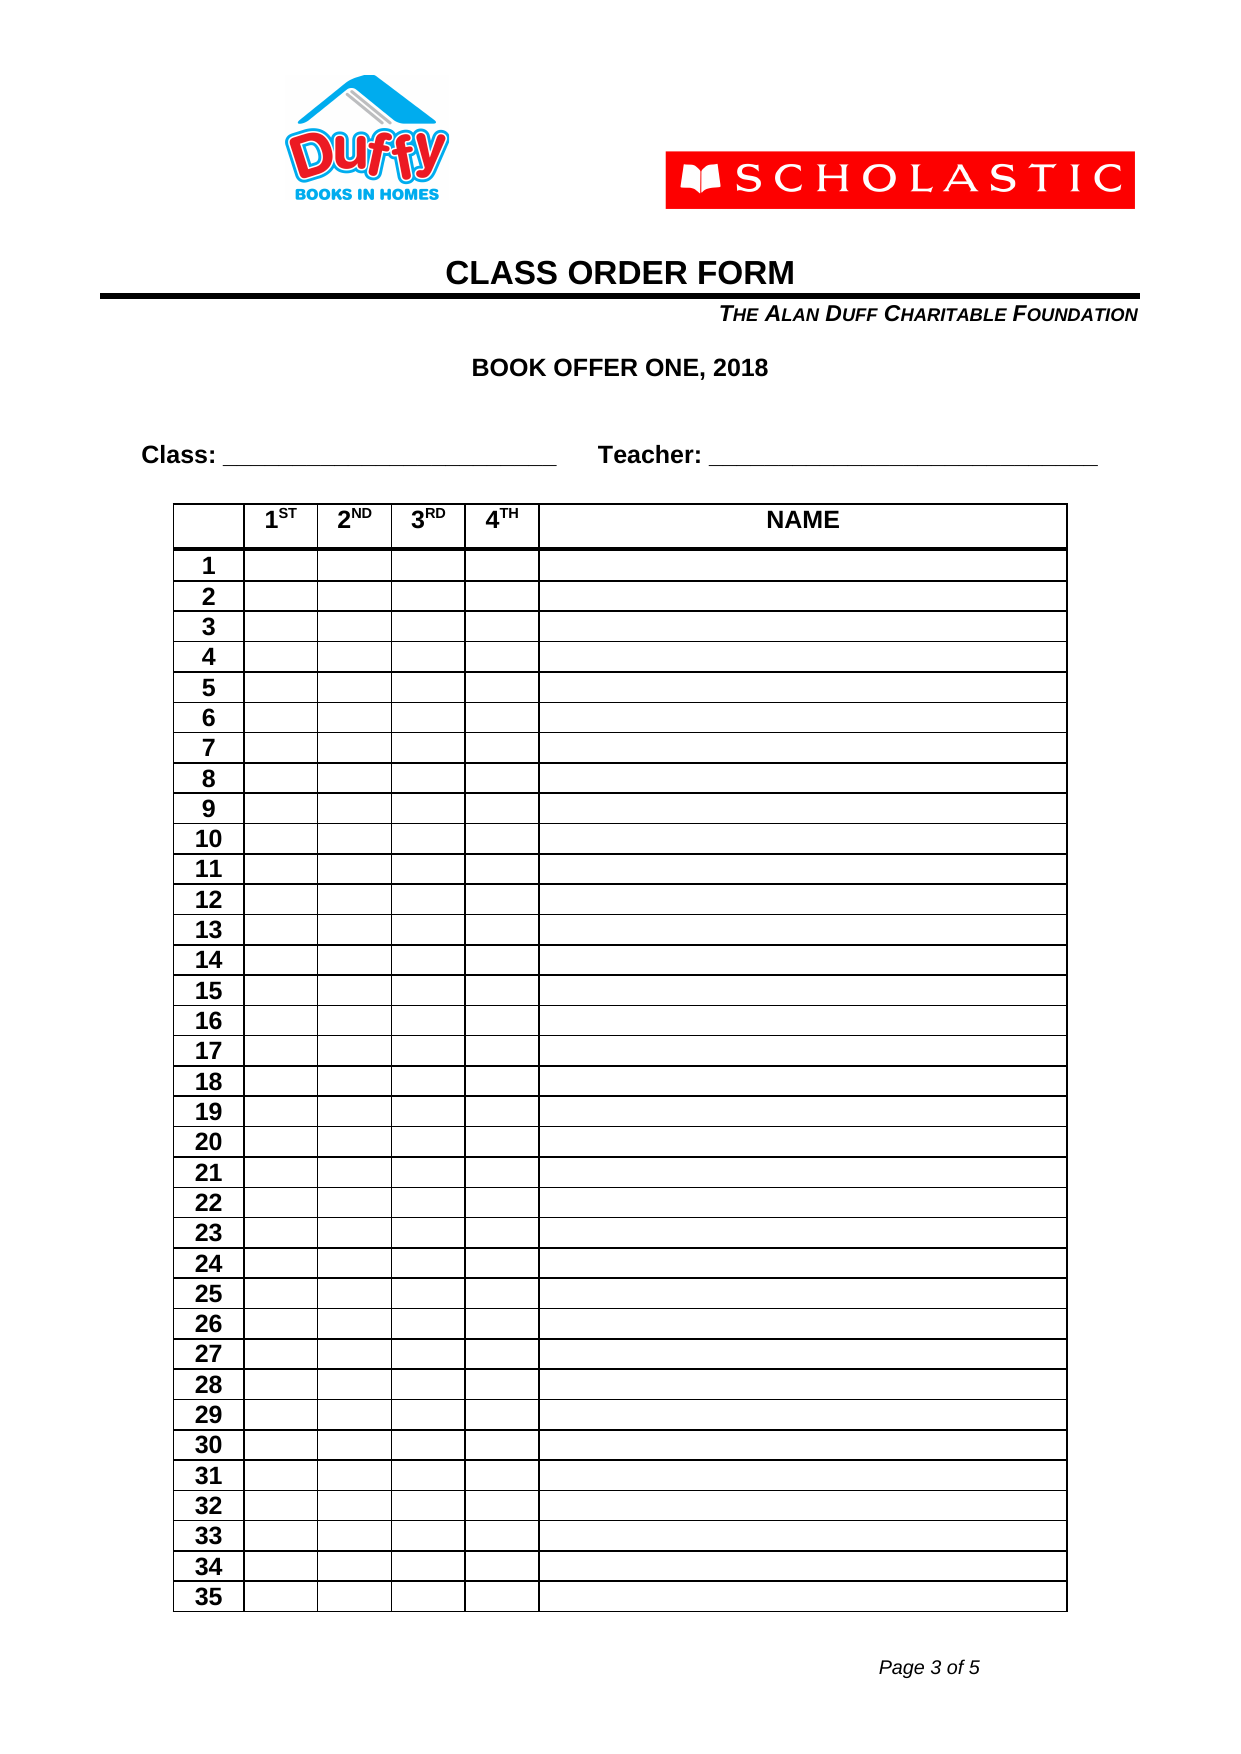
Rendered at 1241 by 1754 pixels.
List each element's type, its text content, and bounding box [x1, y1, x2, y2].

table_cell 17 [174, 1036, 243, 1065]
table_cell [245, 733, 317, 762]
table_cell 18 [174, 1067, 243, 1095]
table_cell [540, 1188, 1066, 1217]
table_cell [540, 885, 1066, 913]
table_cell [540, 1158, 1066, 1186]
table_cell [466, 733, 538, 762]
text The Alan Duff Charitable Foundation [100, 299, 1140, 326]
table_cell [466, 885, 538, 913]
table_cell [245, 915, 317, 944]
table_cell [318, 1127, 391, 1156]
table_cell [392, 1582, 464, 1611]
table_cell [245, 612, 317, 641]
table_cell [245, 1036, 317, 1065]
table_cell [466, 1582, 538, 1611]
table_cell [245, 1552, 317, 1580]
table_cell [245, 1370, 317, 1398]
table_cell [245, 1097, 317, 1126]
table_cell [540, 855, 1066, 883]
table_cell [245, 1127, 317, 1156]
table_cell [245, 794, 317, 823]
table_cell [245, 1431, 317, 1459]
table_cell [466, 1006, 538, 1035]
table_cell [245, 1521, 317, 1550]
table_cell [540, 1036, 1066, 1065]
table_cell [318, 612, 391, 641]
table_cell [392, 946, 464, 974]
table_cell [540, 1552, 1066, 1580]
subtitle BOOK OFFER ONE, 2018 [100, 353, 1140, 382]
table_cell [318, 1491, 391, 1520]
table_cell [318, 915, 391, 944]
table_cell [540, 794, 1066, 823]
table_cell 10 [174, 824, 243, 853]
table_cell 25 [174, 1279, 243, 1308]
table_cell [540, 582, 1066, 610]
table_cell [392, 794, 464, 823]
picture [285, 75, 450, 156]
table_cell [318, 1158, 391, 1186]
table_cell 8 [174, 764, 243, 792]
table_cell [540, 1521, 1066, 1550]
table_cell [540, 824, 1066, 853]
table_cell [245, 582, 317, 610]
table_cell [318, 1340, 391, 1368]
table_cell 27 [174, 1340, 243, 1368]
table_cell [466, 1521, 538, 1550]
table_cell [318, 703, 391, 732]
table_cell 24 [174, 1249, 243, 1277]
table_cell [392, 1400, 464, 1429]
table_header 4TH [466, 505, 538, 547]
table_cell [318, 1370, 391, 1398]
table_cell [318, 551, 391, 580]
table_cell [392, 1188, 464, 1217]
table_cell [540, 915, 1066, 944]
table_cell [466, 551, 538, 580]
table_cell [540, 703, 1066, 732]
table_cell 32 [174, 1491, 243, 1520]
table_cell [392, 1491, 464, 1520]
table_cell [318, 1521, 391, 1550]
table_cell [392, 1127, 464, 1156]
table_cell [245, 1309, 317, 1338]
table_cell 1 [174, 551, 243, 580]
picture [285, 144, 450, 200]
table_cell [540, 1582, 1066, 1611]
table_cell [245, 1067, 317, 1095]
table_cell 22 [174, 1188, 243, 1217]
table_cell [540, 946, 1066, 974]
table_cell 16 [174, 1006, 243, 1035]
table_cell 3 [174, 612, 243, 641]
table_cell [392, 1431, 464, 1459]
table_cell [245, 703, 317, 732]
table_cell [540, 1097, 1066, 1126]
table_cell [466, 582, 538, 610]
table_cell [466, 703, 538, 732]
table_cell [540, 1218, 1066, 1247]
table_cell [540, 673, 1066, 701]
table_cell [392, 824, 464, 853]
table_cell 9 [174, 794, 243, 823]
table_cell [540, 733, 1066, 762]
table_cell 23 [174, 1218, 243, 1247]
table_cell [392, 1461, 464, 1489]
table_cell [540, 976, 1066, 1004]
table_header 3RD [392, 505, 464, 547]
table_cell [466, 824, 538, 853]
table_cell [540, 1431, 1066, 1459]
table_cell [392, 1067, 464, 1095]
table_cell [392, 1249, 464, 1277]
table_cell [392, 1521, 464, 1550]
table_cell [245, 946, 317, 974]
table_cell [540, 1340, 1066, 1368]
table_cell [245, 1249, 317, 1277]
table_cell [392, 1370, 464, 1398]
table_cell [466, 946, 538, 974]
table_cell [392, 764, 464, 792]
table_cell [392, 915, 464, 944]
table_cell [245, 1461, 317, 1489]
table_cell [540, 1461, 1066, 1489]
table_header 1ST [245, 505, 317, 547]
table_cell [245, 1279, 317, 1308]
table_cell 35 [174, 1582, 243, 1611]
table_cell [245, 764, 317, 792]
table_cell [318, 1218, 391, 1247]
table_cell [466, 1491, 538, 1520]
table_cell [466, 1340, 538, 1368]
table_cell [466, 1552, 538, 1580]
subtitle Class: ________________________ Teacher: ____________________________ [100, 440, 1140, 468]
table_cell [466, 1097, 538, 1126]
table_cell [466, 1370, 538, 1398]
table_cell [466, 1279, 538, 1308]
table_cell 15 [174, 976, 243, 1004]
table_cell [318, 642, 391, 671]
table_cell [245, 1340, 317, 1368]
table_cell [540, 1006, 1066, 1035]
table_cell 6 [174, 703, 243, 732]
table_cell [392, 855, 464, 883]
title CLASS ORDER FORM [100, 253, 1140, 293]
table_cell [318, 1067, 391, 1095]
table_cell [318, 794, 391, 823]
table_cell [318, 1036, 391, 1065]
table_cell [245, 673, 317, 701]
table_cell [318, 1279, 391, 1308]
table_cell [318, 885, 391, 913]
table_cell [245, 824, 317, 853]
table_cell [245, 1218, 317, 1247]
table_header 2ND [318, 505, 391, 547]
table_cell [245, 1491, 317, 1520]
table_cell [392, 976, 464, 1004]
picture [664, 150, 1136, 210]
table_cell [466, 642, 538, 671]
table_cell [466, 1218, 538, 1247]
table_cell 33 [174, 1521, 243, 1550]
table_cell 29 [174, 1400, 243, 1429]
table_cell [392, 1036, 464, 1065]
table_cell [318, 1188, 391, 1217]
table_cell [540, 1249, 1066, 1277]
table_cell [392, 703, 464, 732]
table_cell 34 [174, 1552, 243, 1580]
table_cell [392, 551, 464, 580]
table_cell [318, 1097, 391, 1126]
table_cell [245, 551, 317, 580]
table_cell [466, 1158, 538, 1186]
table_cell [318, 824, 391, 853]
table_cell [540, 612, 1066, 641]
table_cell 20 [174, 1127, 243, 1156]
table_cell [392, 1097, 464, 1126]
table_cell 21 [174, 1158, 243, 1186]
picture [413, 155, 418, 166]
table_cell [392, 582, 464, 610]
table_cell [540, 1127, 1066, 1156]
table_cell [318, 1249, 391, 1277]
picture [289, 132, 414, 181]
table_cell [318, 1582, 391, 1611]
table_cell [466, 1400, 538, 1429]
table_cell [466, 612, 538, 641]
table_cell [318, 976, 391, 1004]
table_cell [318, 673, 391, 701]
table_cell [392, 1158, 464, 1186]
table_cell [540, 1279, 1066, 1308]
table_cell [540, 1370, 1066, 1398]
table_cell [540, 642, 1066, 671]
table_cell [540, 1400, 1066, 1429]
table_cell [466, 1461, 538, 1489]
table_cell [466, 855, 538, 883]
table_cell [245, 1188, 317, 1217]
table_cell [245, 1006, 317, 1035]
table_cell [245, 976, 317, 1004]
picture [415, 132, 446, 179]
table_cell 4 [174, 642, 243, 671]
table_cell [392, 612, 464, 641]
table_cell [318, 855, 391, 883]
table_cell 26 [174, 1309, 243, 1338]
table_cell [392, 1218, 464, 1247]
table_cell [318, 733, 391, 762]
table_cell [466, 1431, 538, 1459]
table_cell [466, 1036, 538, 1065]
table_cell [318, 582, 391, 610]
table_cell 2 [174, 582, 243, 610]
table_cell [540, 1309, 1066, 1338]
table_cell [245, 885, 317, 913]
table_cell [540, 1491, 1066, 1520]
table_header [174, 505, 243, 547]
table_cell [318, 1552, 391, 1580]
table_cell [245, 1158, 317, 1186]
table_cell [466, 976, 538, 1004]
table_cell [392, 673, 464, 701]
table_cell [245, 855, 317, 883]
table_cell 11 [174, 855, 243, 883]
table_cell 31 [174, 1461, 243, 1489]
table_cell [466, 764, 538, 792]
table_cell [318, 1309, 391, 1338]
table_cell [245, 1582, 317, 1611]
table_cell [466, 915, 538, 944]
table_cell 12 [174, 885, 243, 913]
table_cell [466, 1067, 538, 1095]
table_cell 30 [174, 1431, 243, 1459]
table_cell [392, 642, 464, 671]
table_cell [392, 885, 464, 913]
table_cell [540, 551, 1066, 580]
table_cell [318, 1461, 391, 1489]
table_cell [466, 1309, 538, 1338]
table_cell [392, 1340, 464, 1368]
table_cell 13 [174, 915, 243, 944]
table_cell [540, 1067, 1066, 1095]
table_cell [540, 764, 1066, 792]
table_header NAME [540, 505, 1066, 547]
table_cell [318, 946, 391, 974]
table_cell [466, 1188, 538, 1217]
table_cell [392, 1006, 464, 1035]
table_cell [392, 1552, 464, 1580]
table_cell [392, 1279, 464, 1308]
table_cell [318, 1431, 391, 1459]
table_cell 19 [174, 1097, 243, 1126]
table_cell 7 [174, 733, 243, 762]
table_cell [466, 673, 538, 701]
table_cell 5 [174, 673, 243, 701]
table_cell 14 [174, 946, 243, 974]
table_cell [318, 764, 391, 792]
table_cell [466, 1127, 538, 1156]
table_cell [466, 1249, 538, 1277]
table_cell [466, 794, 538, 823]
table_cell 28 [174, 1370, 243, 1398]
table_cell [245, 642, 317, 671]
table_cell [392, 733, 464, 762]
table_cell [392, 1309, 464, 1338]
table_cell [318, 1400, 391, 1429]
table_cell [245, 1400, 317, 1429]
table_cell [318, 1006, 391, 1035]
